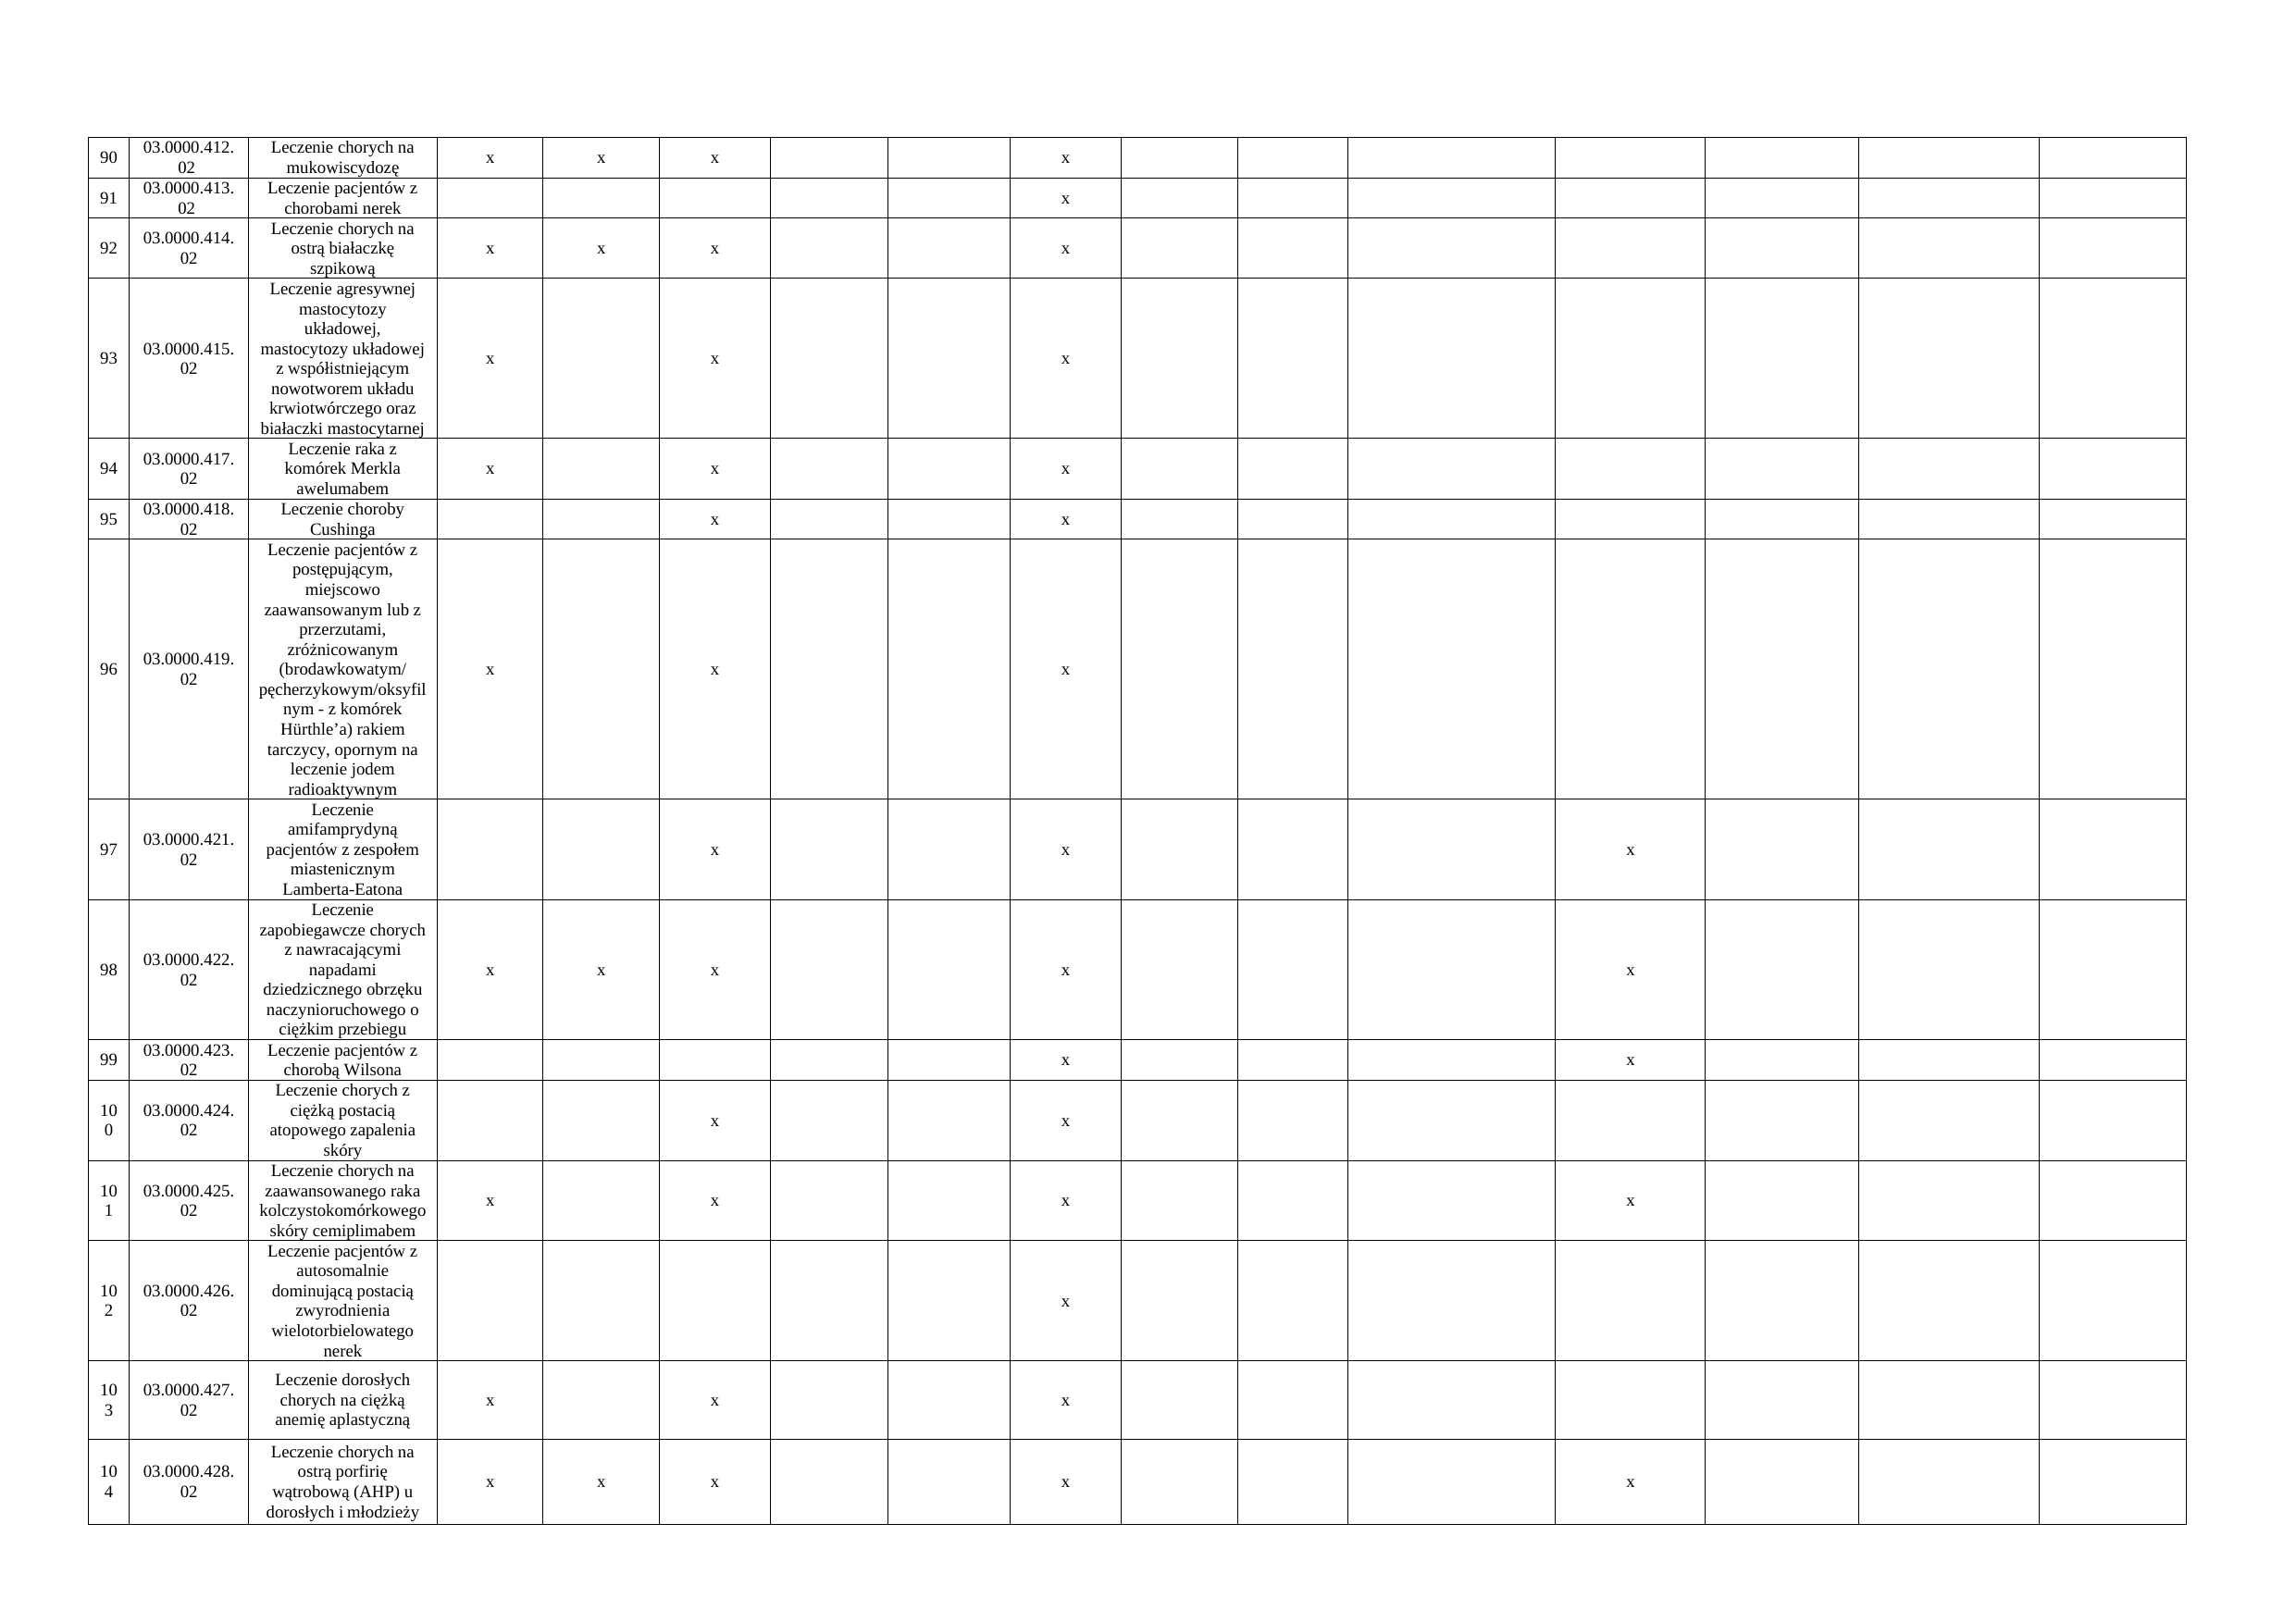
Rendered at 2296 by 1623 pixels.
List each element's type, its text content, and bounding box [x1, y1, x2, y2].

table_cell 03.0000.412.02 [130, 138, 248, 177]
table_cell [1859, 1161, 2039, 1240]
table_cell 91 [89, 179, 129, 217]
table_cell [2040, 1440, 2186, 1524]
table_cell [1706, 1081, 1858, 1159]
table_cell x [543, 138, 659, 177]
table_cell [660, 179, 770, 217]
table_cell x [660, 1361, 770, 1438]
table_cell [1122, 1361, 1237, 1438]
table_cell x [1011, 1161, 1121, 1240]
table_cell [1348, 1361, 1555, 1438]
table_cell [1348, 1241, 1555, 1360]
table_cell [1556, 218, 1705, 278]
table_cell Leczenie pacjentów z chorobą Wilsona [249, 1040, 437, 1080]
table_cell [771, 138, 887, 177]
table_cell x [438, 138, 542, 177]
table_cell [1706, 539, 1858, 799]
table_cell 92 [89, 218, 129, 278]
table_cell 03.0000.423.02 [130, 1040, 248, 1080]
table_cell [1859, 279, 2039, 438]
table_cell [771, 1361, 887, 1438]
table_cell [2040, 218, 2186, 278]
table_cell x [1011, 1361, 1121, 1438]
table_cell [771, 1241, 887, 1360]
table_cell x [660, 279, 770, 438]
table_cell [1706, 218, 1858, 278]
table_cell 94 [89, 439, 129, 498]
table_cell [771, 539, 887, 799]
table_cell [1348, 900, 1555, 1039]
table_cell [1238, 1440, 1347, 1524]
table_cell [1859, 1361, 2039, 1438]
table_cell [543, 439, 659, 498]
table_cell [888, 1361, 1010, 1438]
table_cell x [660, 500, 770, 539]
table_cell x [438, 439, 542, 498]
table_cell [1348, 799, 1555, 898]
table_cell x [660, 439, 770, 498]
table_cell x [660, 218, 770, 278]
table_cell [888, 900, 1010, 1039]
table_cell [1348, 1081, 1555, 1159]
table_cell [543, 179, 659, 217]
table_cell 98 [89, 900, 129, 1039]
table_cell [888, 1241, 1010, 1360]
table_cell 102 [89, 1241, 129, 1360]
table_cell [1859, 439, 2039, 498]
table_cell x [1556, 1440, 1705, 1524]
table_cell [1122, 1161, 1237, 1240]
table_cell [660, 1241, 770, 1360]
table_cell [543, 1361, 659, 1438]
table_cell [1122, 218, 1237, 278]
table_cell [543, 279, 659, 438]
table_cell [1859, 1241, 2039, 1360]
table_cell x [1011, 1440, 1121, 1524]
table_cell [771, 179, 887, 217]
table_cell x [1011, 1241, 1121, 1360]
table_cell 03.0000.428.02 [130, 1440, 248, 1524]
table_cell [1859, 539, 2039, 799]
table_cell [1122, 1040, 1237, 1080]
table_cell x [1011, 1040, 1121, 1080]
table_cell [1859, 1081, 2039, 1159]
table_cell x [438, 1440, 542, 1524]
table_cell [2040, 1361, 2186, 1438]
table_cell [888, 1440, 1010, 1524]
table_cell x [438, 218, 542, 278]
table_cell [771, 439, 887, 498]
table_cell [1122, 1241, 1237, 1360]
table_cell [888, 500, 1010, 539]
table_cell Leczenie dorosłych chorych na ciężką anemię aplastyczną [249, 1361, 437, 1438]
table_cell x [438, 900, 542, 1039]
table_cell [1348, 179, 1555, 217]
table_cell Leczenie amifamprydyną pacjentów z zespołem miastenicznym Lamberta-Eatona [249, 799, 437, 898]
table_cell [1238, 1161, 1347, 1240]
table_cell [1122, 500, 1237, 539]
table_cell Leczenie choroby Cushinga [249, 500, 437, 539]
table_cell x [1556, 900, 1705, 1039]
table_cell [888, 539, 1010, 799]
table_cell x [1011, 799, 1121, 898]
table_cell [1348, 218, 1555, 278]
table_cell 93 [89, 279, 129, 438]
table_cell [771, 1440, 887, 1524]
table_cell [543, 539, 659, 799]
table_cell 101 [89, 1161, 129, 1240]
table_cell [1122, 539, 1237, 799]
table_cell [660, 1040, 770, 1080]
table_cell [1238, 179, 1347, 217]
table_cell x [1011, 279, 1121, 438]
table_cell [1556, 138, 1705, 177]
table_cell 90 [89, 138, 129, 177]
table_cell [888, 439, 1010, 498]
table_cell x [1011, 539, 1121, 799]
table_cell [1238, 900, 1347, 1039]
table_cell 03.0000.422.02 [130, 900, 248, 1039]
table_cell [1348, 1161, 1555, 1240]
table_cell x [660, 1440, 770, 1524]
table_cell [1238, 1361, 1347, 1438]
table_cell 03.0000.415.02 [130, 279, 248, 438]
table_cell [1122, 799, 1237, 898]
table_cell [771, 799, 887, 898]
table_cell [1706, 439, 1858, 498]
table_cell x [1011, 218, 1121, 278]
table_cell x [438, 1361, 542, 1438]
table_cell x [660, 1081, 770, 1159]
table_cell [1706, 1361, 1858, 1438]
table_cell [1348, 439, 1555, 498]
table_cell Leczenie raka z komórek Merkla awelumabem [249, 439, 437, 498]
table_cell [249, 1440, 437, 1524]
table_cell [1556, 500, 1705, 539]
table_cell [1706, 799, 1858, 898]
table_cell [1706, 279, 1858, 438]
table_cell Leczenie pacjentów z chorobami nerek [249, 179, 437, 217]
table_cell [1556, 1081, 1705, 1159]
table_cell Leczenie chorych na mukowiscydozę [249, 138, 437, 177]
table_cell [2040, 900, 2186, 1039]
table_cell [1348, 1040, 1555, 1080]
table_cell x [1011, 1081, 1121, 1159]
table_cell x [1556, 1040, 1705, 1080]
table_cell [888, 138, 1010, 177]
table_cell [1859, 1440, 2039, 1524]
table_cell x [660, 138, 770, 177]
table_cell [1706, 138, 1858, 177]
table_cell 03.0000.414.02 [130, 218, 248, 278]
table_cell [1238, 500, 1347, 539]
table_cell Leczenie chorych na zaawansowanego raka kolczystokomórkowego skóry cemiplimabem [249, 1161, 437, 1240]
table_cell [1859, 1040, 2039, 1080]
table_cell [1238, 539, 1347, 799]
table_cell Leczenie pacjentów z autosomalnie dominującą postacią zwyrodnienia wielotorbielowatego nerek [249, 1241, 437, 1360]
table_cell [771, 1161, 887, 1240]
table_cell [438, 1040, 542, 1080]
table_cell x [543, 1440, 659, 1524]
table_cell x [438, 279, 542, 438]
table_cell 95 [89, 500, 129, 539]
table_cell [888, 279, 1010, 438]
table_cell x [438, 1161, 542, 1240]
table_cell x [543, 218, 659, 278]
table_cell [1348, 1440, 1555, 1524]
table_cell [1122, 900, 1237, 1039]
table_cell Leczenie chorych na ostrą białaczkę szpikową [249, 218, 437, 278]
table_cell [1348, 138, 1555, 177]
table_cell x [1011, 900, 1121, 1039]
table_cell Leczenie chorych z ciężką postacią atopowego zapalenia skóry [249, 1081, 437, 1159]
table_cell [2040, 1040, 2186, 1080]
table_cell [888, 1081, 1010, 1159]
table_cell [1122, 138, 1237, 177]
table_cell [771, 279, 887, 438]
table_cell [1238, 1040, 1347, 1080]
table_cell [771, 1040, 887, 1080]
table_cell [888, 179, 1010, 217]
table_cell [771, 218, 887, 278]
table_cell [2040, 539, 2186, 799]
table_cell [1706, 500, 1858, 539]
table_cell [543, 500, 659, 539]
table_cell [1706, 1241, 1858, 1360]
table_cell [2040, 1081, 2186, 1159]
table_cell [543, 1081, 659, 1159]
table_cell [2040, 1241, 2186, 1360]
table_cell 03.0000.427.02 [130, 1361, 248, 1438]
table_cell [1122, 1440, 1237, 1524]
table_cell Leczenie zapobiegawcze chorych z nawracającymi napadami dziedzicznego obrzęku naczynioruchowego o ciężkim przebiegu [249, 900, 437, 1039]
table_cell [1706, 1440, 1858, 1524]
table_cell x [1011, 138, 1121, 177]
table_cell 100 [89, 1081, 129, 1159]
table_cell [1238, 218, 1347, 278]
table_cell 103 [89, 1361, 129, 1438]
table_cell Leczenie agresywnej mastocytozy układowej, mastocytozy układowej z współistniejącym nowotworem układu krwiotwórczego oraz białaczki mastocytarnej [249, 279, 437, 438]
table_cell [438, 500, 542, 539]
table_cell x [660, 539, 770, 799]
table_cell [1238, 1081, 1347, 1159]
table_cell [2040, 439, 2186, 498]
table_cell [543, 1241, 659, 1360]
table_cell x [660, 900, 770, 1039]
table_cell 03.0000.419.02 [130, 539, 248, 799]
table_cell x [1556, 799, 1705, 898]
table_cell [1556, 439, 1705, 498]
table_cell [1122, 179, 1237, 217]
table_cell [1859, 138, 2039, 177]
table_cell [1238, 279, 1347, 438]
table_cell [888, 218, 1010, 278]
table_cell [1348, 500, 1555, 539]
table_cell [1556, 179, 1705, 217]
table_cell [1706, 1040, 1858, 1080]
table_cell [438, 1081, 542, 1159]
table_cell x [1011, 179, 1121, 217]
table_cell [1859, 500, 2039, 539]
table_cell 03.0000.413.02 [130, 179, 248, 217]
table_cell [1859, 900, 2039, 1039]
table_cell x [660, 799, 770, 898]
table_cell [1556, 1241, 1705, 1360]
table_cell 03.0000.418.02 [130, 500, 248, 539]
table_cell 104 [89, 1440, 129, 1524]
table_cell 99 [89, 1040, 129, 1080]
table_cell [888, 1040, 1010, 1080]
table_cell 96 [89, 539, 129, 799]
table_cell [438, 179, 542, 217]
table_cell [1238, 1241, 1347, 1360]
table_cell [1859, 179, 2039, 217]
table_cell [1238, 799, 1347, 898]
table_cell [438, 1241, 542, 1360]
table_cell 97 [89, 799, 129, 898]
table_cell [1556, 279, 1705, 438]
table_cell [543, 1040, 659, 1080]
table_cell 03.0000.421.02 [130, 799, 248, 898]
table_cell [771, 1081, 887, 1159]
table_cell Leczenie pacjentów z postępującym, miejscowo zaawansowanym lub z przerzutami, zróżnicowanym (brodawkowatym/ pęcherzykowym/oksyfilnym - z komórek Hürthle’a) rakiem tarczycy, opornym na leczenie jodem radioaktywnym [249, 539, 437, 799]
table_cell 03.0000.417.02 [130, 439, 248, 498]
table_cell x [1556, 1161, 1705, 1240]
table_cell [888, 1161, 1010, 1240]
table_cell [771, 900, 887, 1039]
table_cell x [1011, 439, 1121, 498]
table_cell [543, 1161, 659, 1240]
table_cell [2040, 138, 2186, 177]
table_cell [1122, 439, 1237, 498]
table_cell [1122, 1081, 1237, 1159]
table_cell x [543, 900, 659, 1039]
table_cell [1706, 900, 1858, 1039]
table_cell [771, 500, 887, 539]
table_cell x [660, 1161, 770, 1240]
table_cell [1859, 218, 2039, 278]
table_cell [1348, 539, 1555, 799]
table_cell x [1011, 500, 1121, 539]
table_cell [2040, 1161, 2186, 1240]
table_cell 03.0000.426.02 [130, 1241, 248, 1360]
table_cell [1859, 799, 2039, 898]
table_cell 03.0000.425.02 [130, 1161, 248, 1240]
table_cell [1238, 138, 1347, 177]
table_cell [2040, 799, 2186, 898]
table_cell [888, 799, 1010, 898]
table_cell [1238, 439, 1347, 498]
table_cell [2040, 279, 2186, 438]
table_cell [1348, 279, 1555, 438]
table_cell [438, 799, 542, 898]
table_cell [1556, 1361, 1705, 1438]
table_cell x [438, 539, 542, 799]
table_cell [543, 799, 659, 898]
table_cell [1122, 279, 1237, 438]
table_cell 03.0000.424.02 [130, 1081, 248, 1159]
table_cell [1556, 539, 1705, 799]
table_cell [1706, 1161, 1858, 1240]
table_cell [2040, 179, 2186, 217]
table_cell [1706, 179, 1858, 217]
table_cell [2040, 500, 2186, 539]
